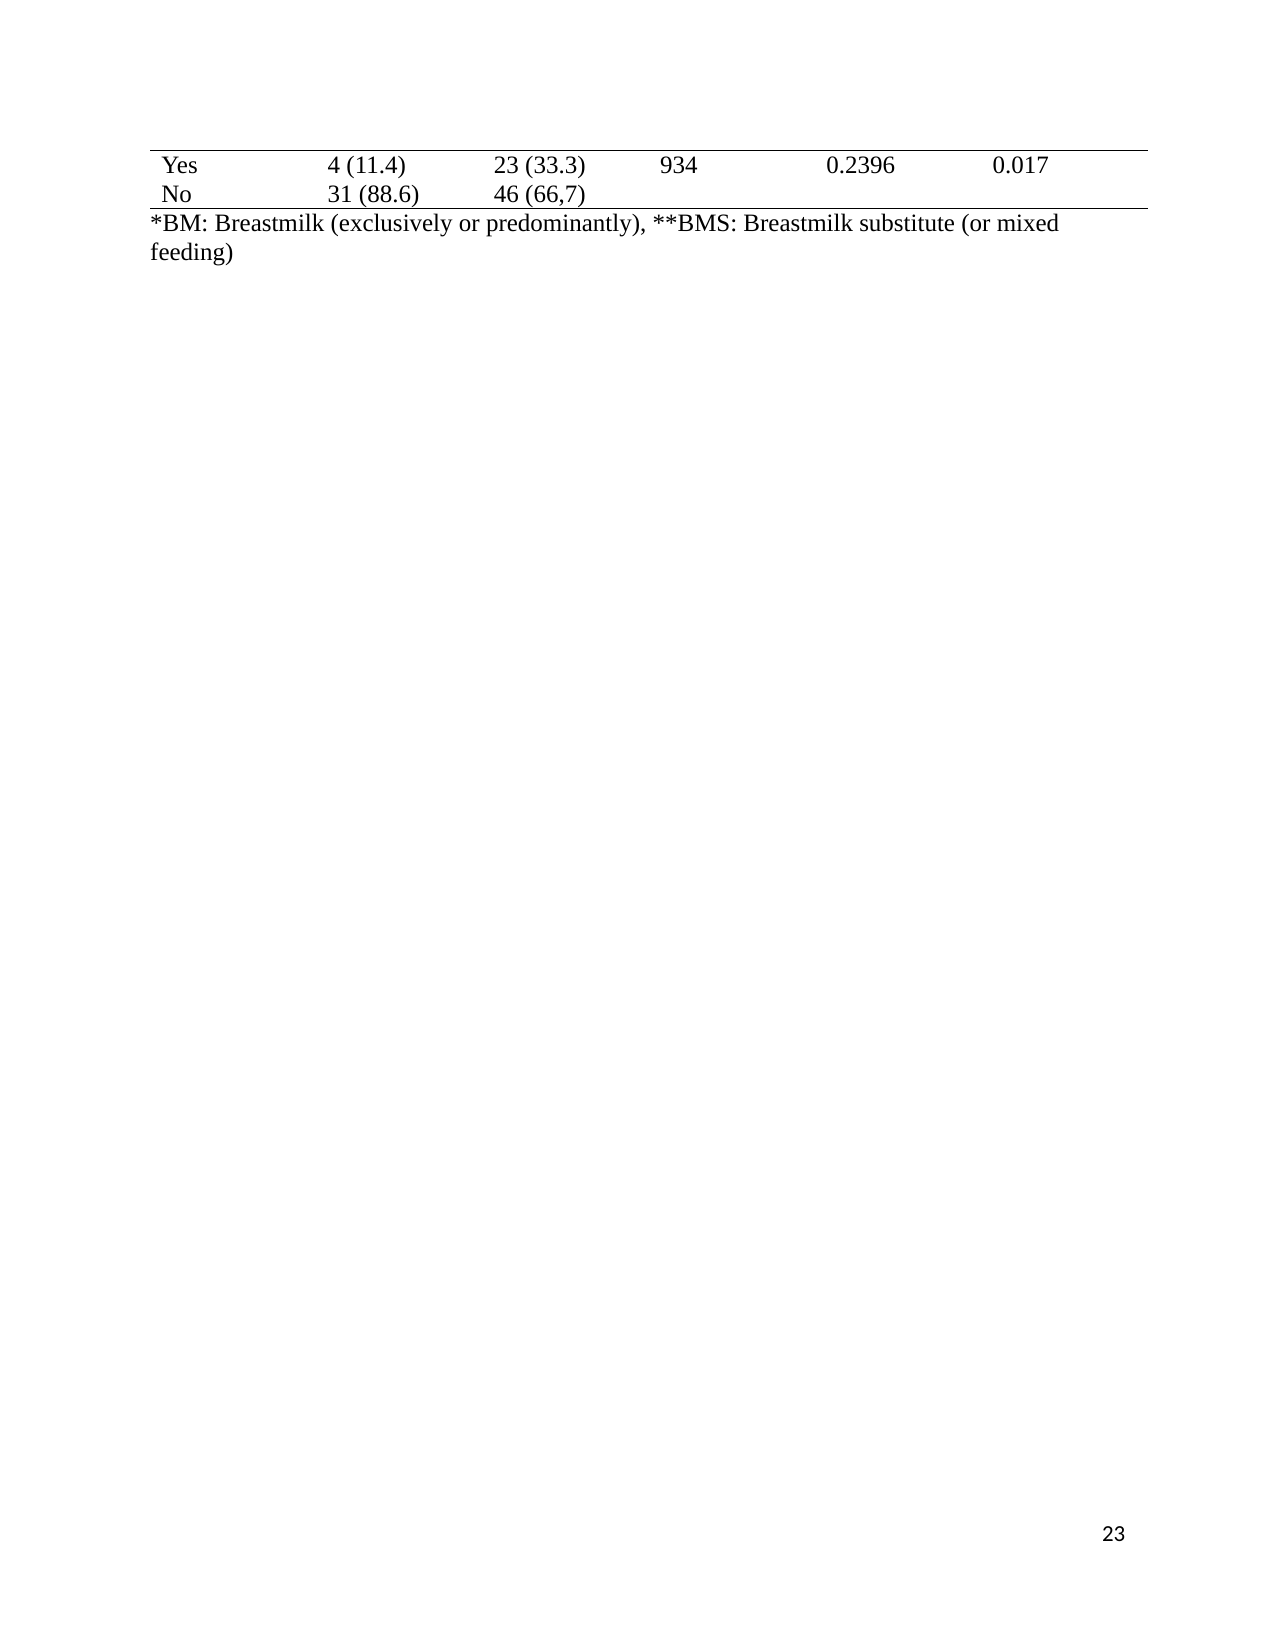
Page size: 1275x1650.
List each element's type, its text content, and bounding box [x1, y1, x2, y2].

text *BM: Breastmilk (exclusively or predominantly), **BMS: Breastmilk substitute (or mixed feeding) [150, 209, 1125, 266]
table_cell 23 (33.3) 46 (66,7) [483, 151, 649, 207]
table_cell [150, 151, 316, 207]
table_cell 0.2396 [815, 151, 981, 207]
table_cell 0.017 [981, 151, 1147, 207]
table_cell 934 [649, 151, 815, 207]
table_cell 4 (11.4) 31 (88.6) [316, 151, 482, 207]
